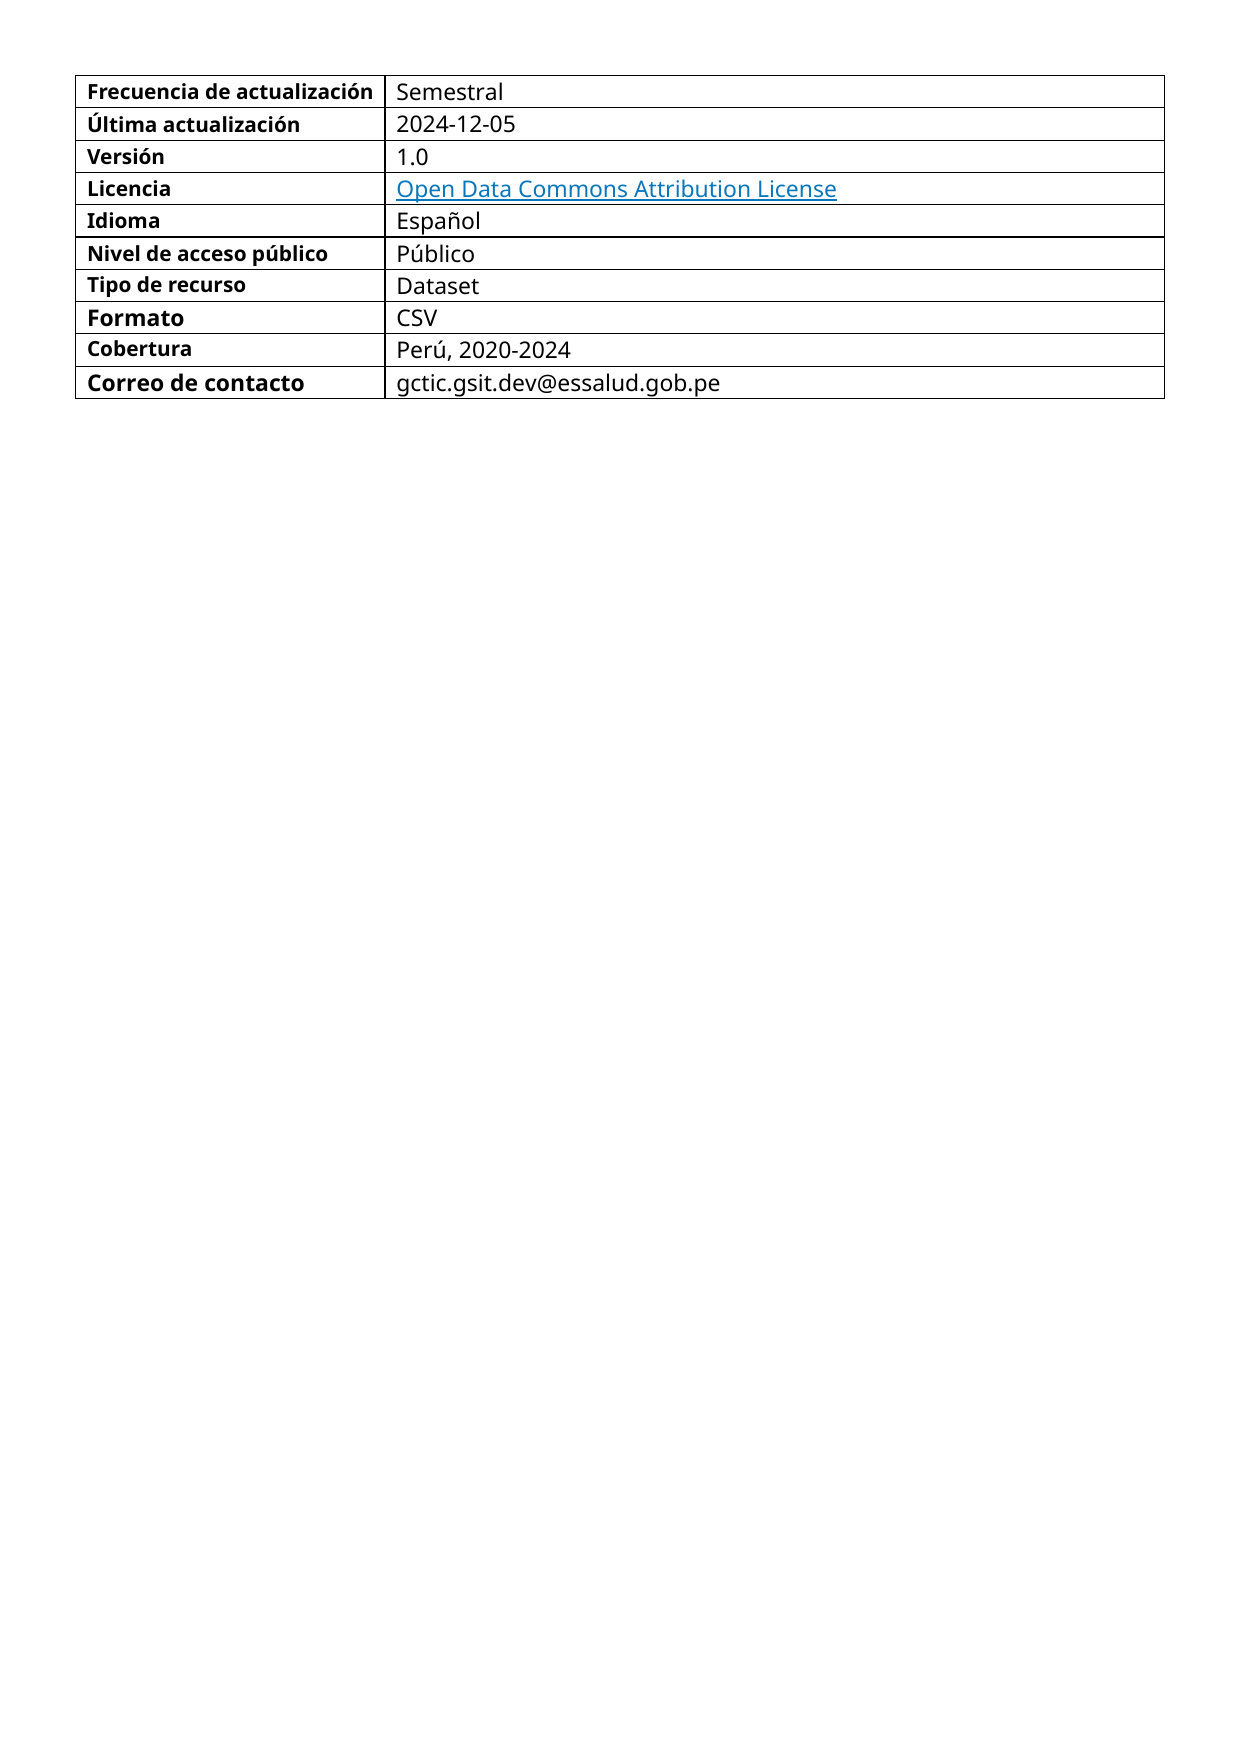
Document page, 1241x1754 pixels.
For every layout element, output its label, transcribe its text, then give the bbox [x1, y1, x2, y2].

table_cell Última actualización [76, 108, 384, 139]
table_cell gctic.gsit.dev@essalud.gob.pe [386, 367, 1164, 398]
table_cell Público [386, 238, 1164, 269]
table_cell Perú, 2020-2024 [386, 334, 1164, 366]
table_cell Idioma [76, 205, 384, 236]
table_cell Correo de contacto [76, 367, 384, 398]
table_cell Versión [76, 141, 384, 172]
table_cell Español [386, 205, 1164, 236]
table_cell Dataset [386, 270, 1164, 301]
table_cell CSV [386, 302, 1164, 333]
table_cell Cobertura [76, 334, 384, 366]
table_cell Licencia [76, 173, 384, 204]
table_cell Nivel de acceso público [76, 238, 384, 269]
table_cell Tipo de recurso [76, 270, 384, 301]
table_cell 2024-12-05 [386, 108, 1164, 139]
table_cell Formato [76, 302, 384, 333]
table_cell Frecuencia de actualización [76, 76, 384, 107]
table_cell Semestral [386, 76, 1164, 107]
table_cell Open Data Commons Attribution License [386, 173, 1164, 204]
table_cell 1.0 [386, 141, 1164, 172]
